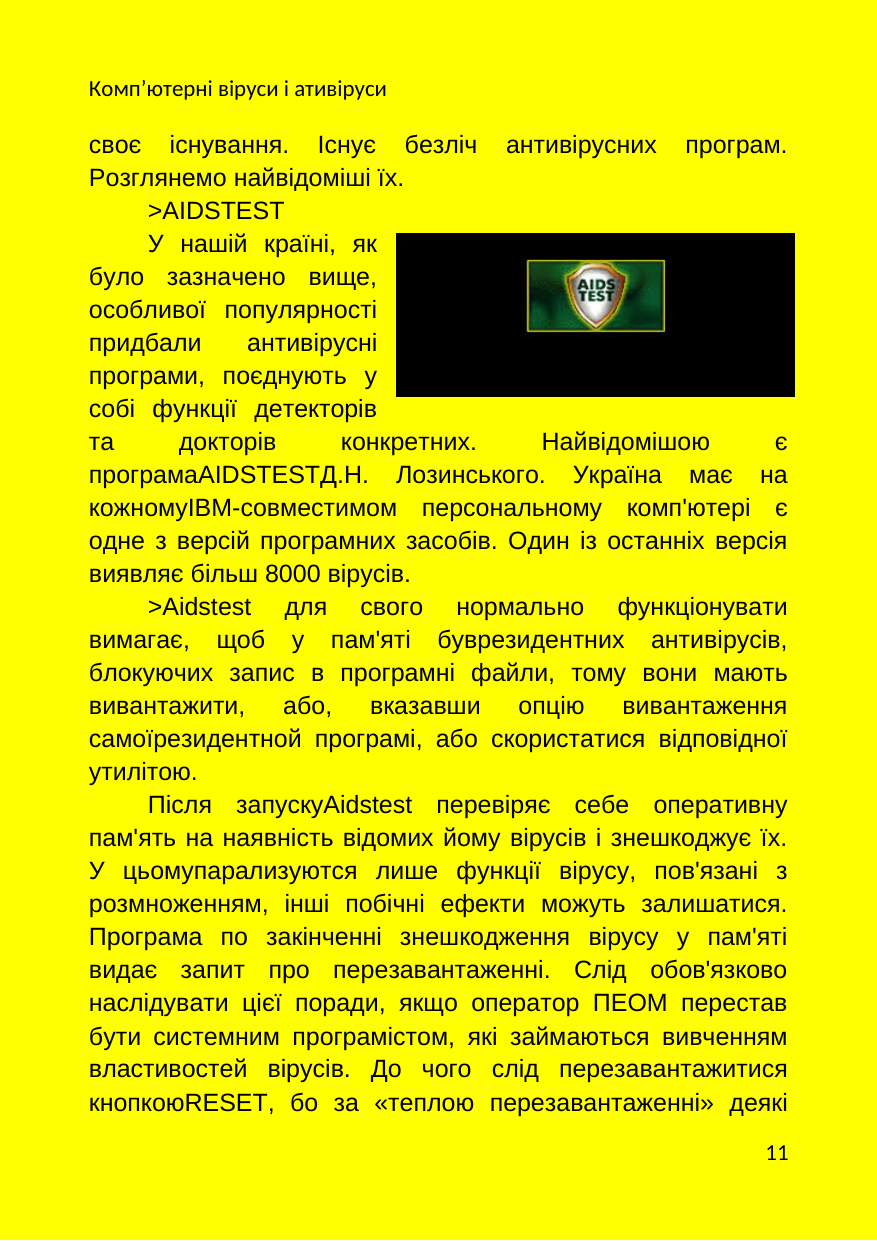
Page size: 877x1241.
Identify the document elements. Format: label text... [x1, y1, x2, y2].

text >Aidstest для свого нормально функціонувати вимагає, щоб у пам'яті буврезидентних антивірусів, блокуючих запис в програмні файли, тому вони мають вивантажити, або, вказавши опцію вивантаження самоїрезидентной програмі, або скористатися відповідної утилітою. [89, 592, 788, 786]
picture [396, 233, 795, 397]
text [89, 790, 788, 1116]
text >AIDSTEST [89, 196, 788, 225]
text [89, 130, 788, 192]
